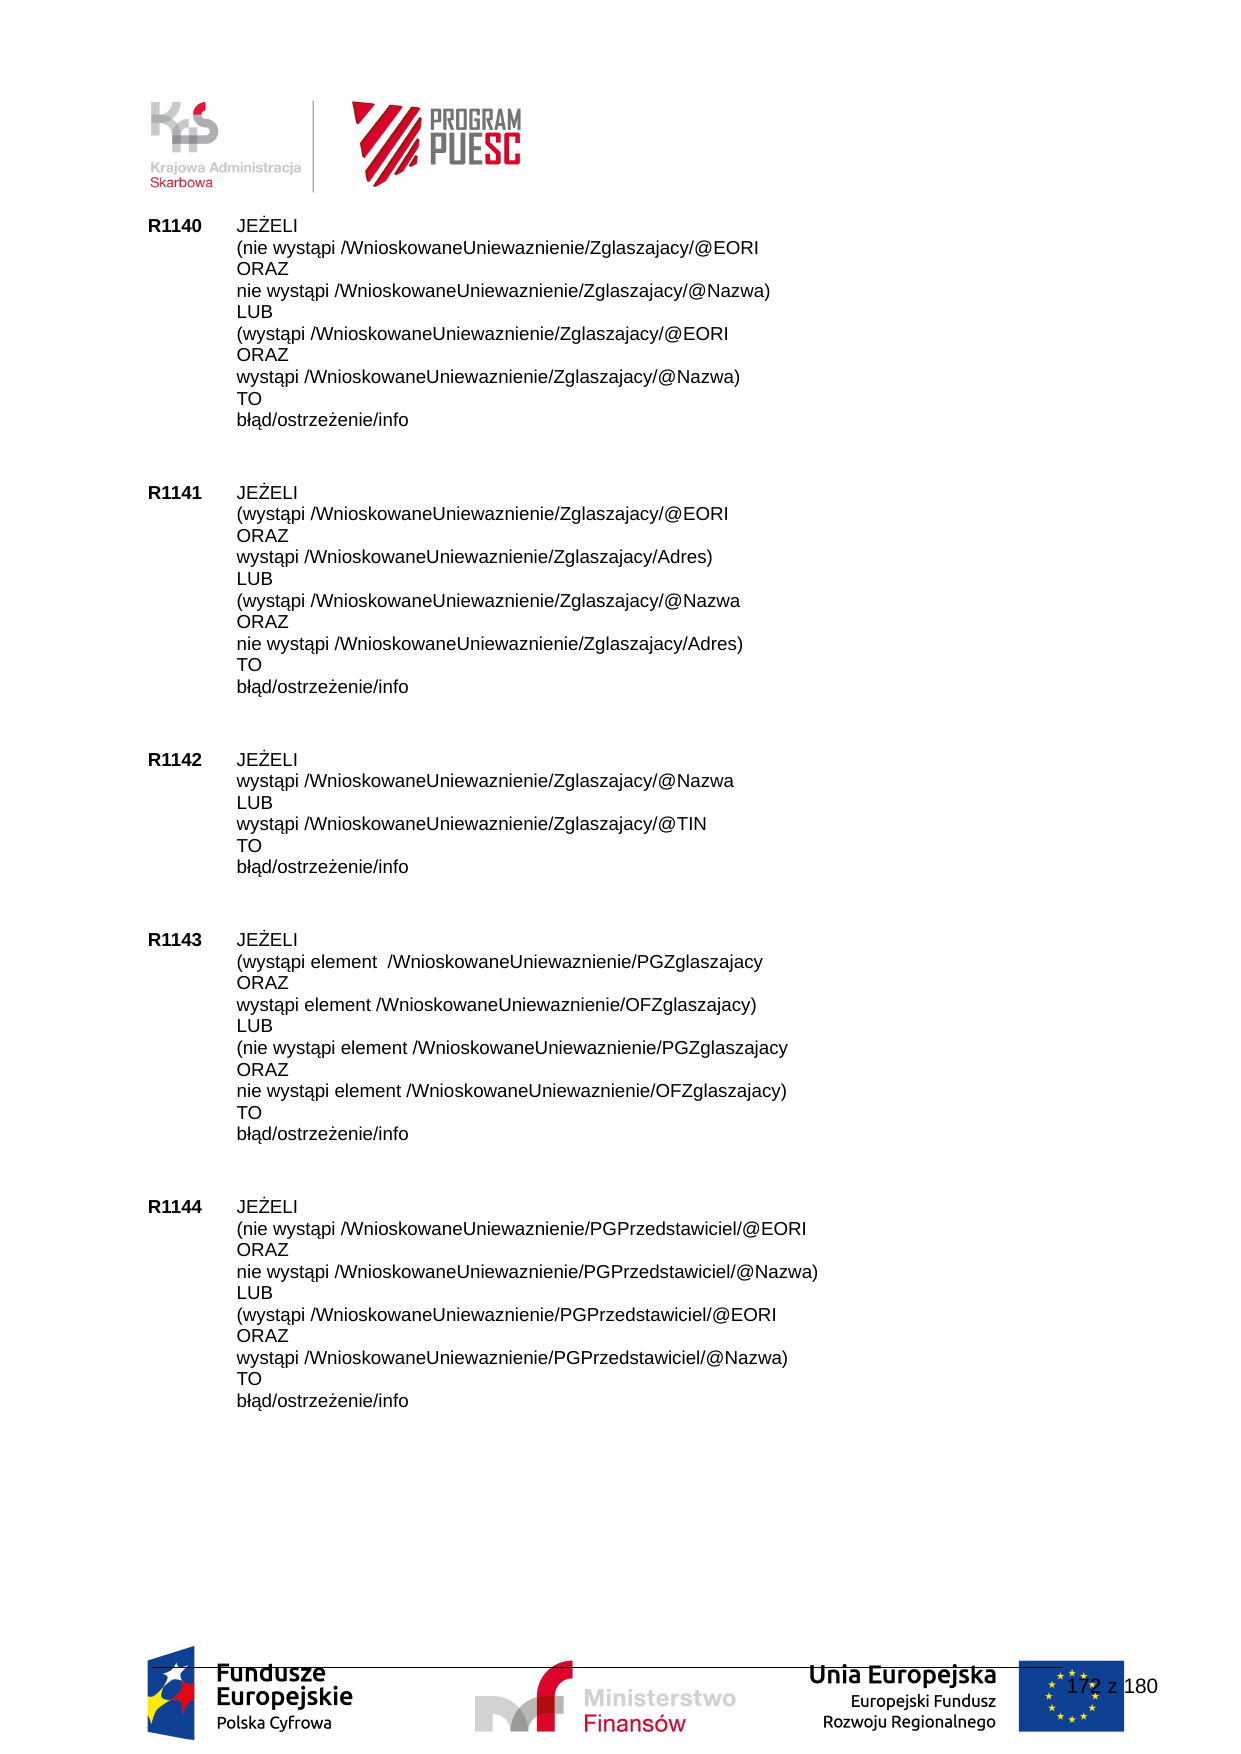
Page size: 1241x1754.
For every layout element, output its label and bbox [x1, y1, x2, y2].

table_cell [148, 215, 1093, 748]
picture [147, 1646, 1125, 1740]
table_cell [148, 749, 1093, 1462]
picture [147, 73, 529, 215]
